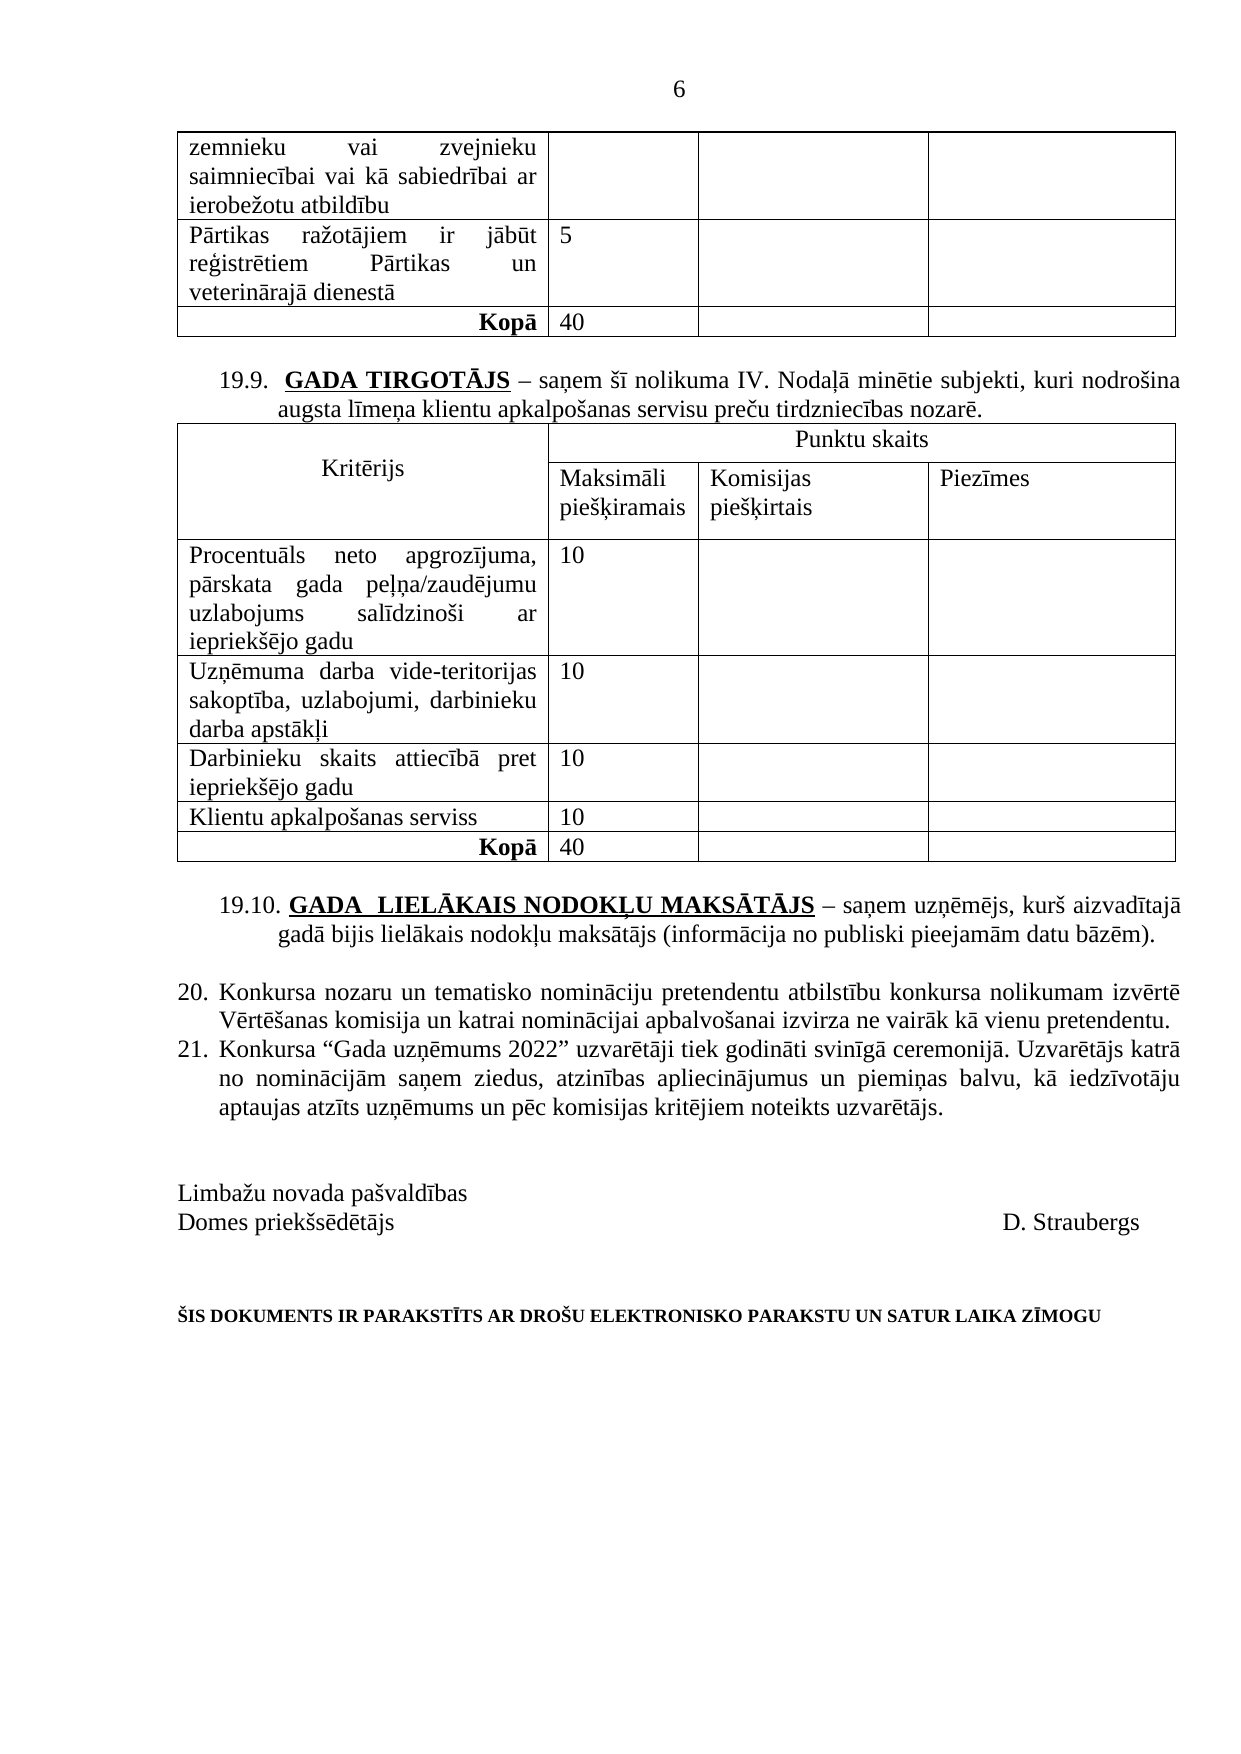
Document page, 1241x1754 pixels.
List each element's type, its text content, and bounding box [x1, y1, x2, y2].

table_cell 10 [549, 744, 698, 801]
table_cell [178, 133, 548, 219]
table_cell [699, 744, 928, 801]
table_cell [929, 220, 1175, 306]
table_header Kritērijs [178, 424, 548, 539]
table_cell 10 [549, 656, 698, 742]
table_header Punktu skaits [549, 424, 1175, 462]
table_cell Klientu apkalpošanas serviss [178, 802, 548, 831]
table_cell [929, 656, 1175, 742]
table_cell [929, 307, 1175, 336]
table_cell [699, 540, 928, 655]
table_cell [929, 133, 1175, 219]
table_cell Darbinieku skaits attiecībā pret iepriekšējo gadu [178, 744, 548, 801]
text Limbažu novada pašvaldības [177, 1178, 1181, 1207]
table_cell 10 [549, 540, 698, 655]
table_cell [699, 307, 928, 336]
table_cell [929, 802, 1175, 831]
table_cell [699, 656, 928, 742]
table_cell [699, 220, 928, 306]
list Konkursa “Gada uzņēmums 2022” uzvarētāji tiek godināti svinīgā ceremonijā. Uzvarētājs katrā no nominācijām saņem ziedus, atzinības apliecinājumus un piemiņas balvu, kā iedzīvotāju aptaujas atzīts uzņēmums un pēc komisijas kritējiem noteikts uzvarētājs. [177, 1034, 1181, 1120]
table_cell Procentuāls neto apgrozījuma, pārskata gada peļņa/zaudējumu uzlabojums salīdzinoši ar iepriekšējo gadu [178, 540, 548, 655]
table_cell Komisijas piešķirtais [699, 463, 928, 539]
table_cell [699, 832, 928, 861]
table_cell 5 [549, 220, 698, 306]
table_cell 10 [549, 802, 698, 831]
text Domes priekšsēdētājs D. Straubergs [177, 1207, 1181, 1235]
text 19.10. GADA LIELĀKAIS NODOKĻU MAKSĀTĀJS – saņem uzņēmējs, kurš aizvadītajā gadā bijis lielākais nodokļu maksātājs (informācija no publiski pieejamām datu bāzēm). [218, 890, 1181, 948]
table_cell Maksimāli piešķiramais [549, 463, 698, 539]
table_cell Piezīmes [929, 463, 1175, 539]
table_cell 40 [549, 832, 698, 861]
table_cell [699, 133, 928, 219]
table_cell Pārtikas ražotājiem ir jābūt reģistrētiem Pārtikas un veterinārajā dienestā [178, 220, 548, 306]
table_cell [929, 832, 1175, 861]
table_cell [929, 540, 1175, 655]
table_cell Kopā [178, 307, 548, 336]
table_cell 5 [549, 133, 698, 219]
table_cell Kopā [178, 832, 548, 861]
table_cell Uzņēmuma darba vide-teritorijas sakoptība, uzlabojumi, darbinieku darba apstākļi [178, 656, 548, 742]
list Konkursa nozaru un tematisko nomināciju pretendentu atbilstību konkursa nolikumam izvērtē Vērtēšanas komisija un katrai nominācijai apbalvošanai izvirza ne vairāk kā vienu pretendentu. [177, 977, 1181, 1034]
text 19.9. GADA TIRGOTĀJS – saņem šī nolikuma IV. Nodaļā minētie subjekti, kuri nodrošina augsta līmeņa klientu apkalpošanas servisu preču tirdzniecības nozarē. [218, 366, 1181, 423]
table_cell [699, 802, 928, 831]
table_cell [929, 744, 1175, 801]
text ŠIS DOKUMENTS IR PARAKSTĪTS AR DROŠU ELEKTRONISKO PARAKSTU UN SATUR LAIKA ZĪMOGU [177, 1305, 1181, 1327]
table_cell 40 [549, 307, 698, 336]
